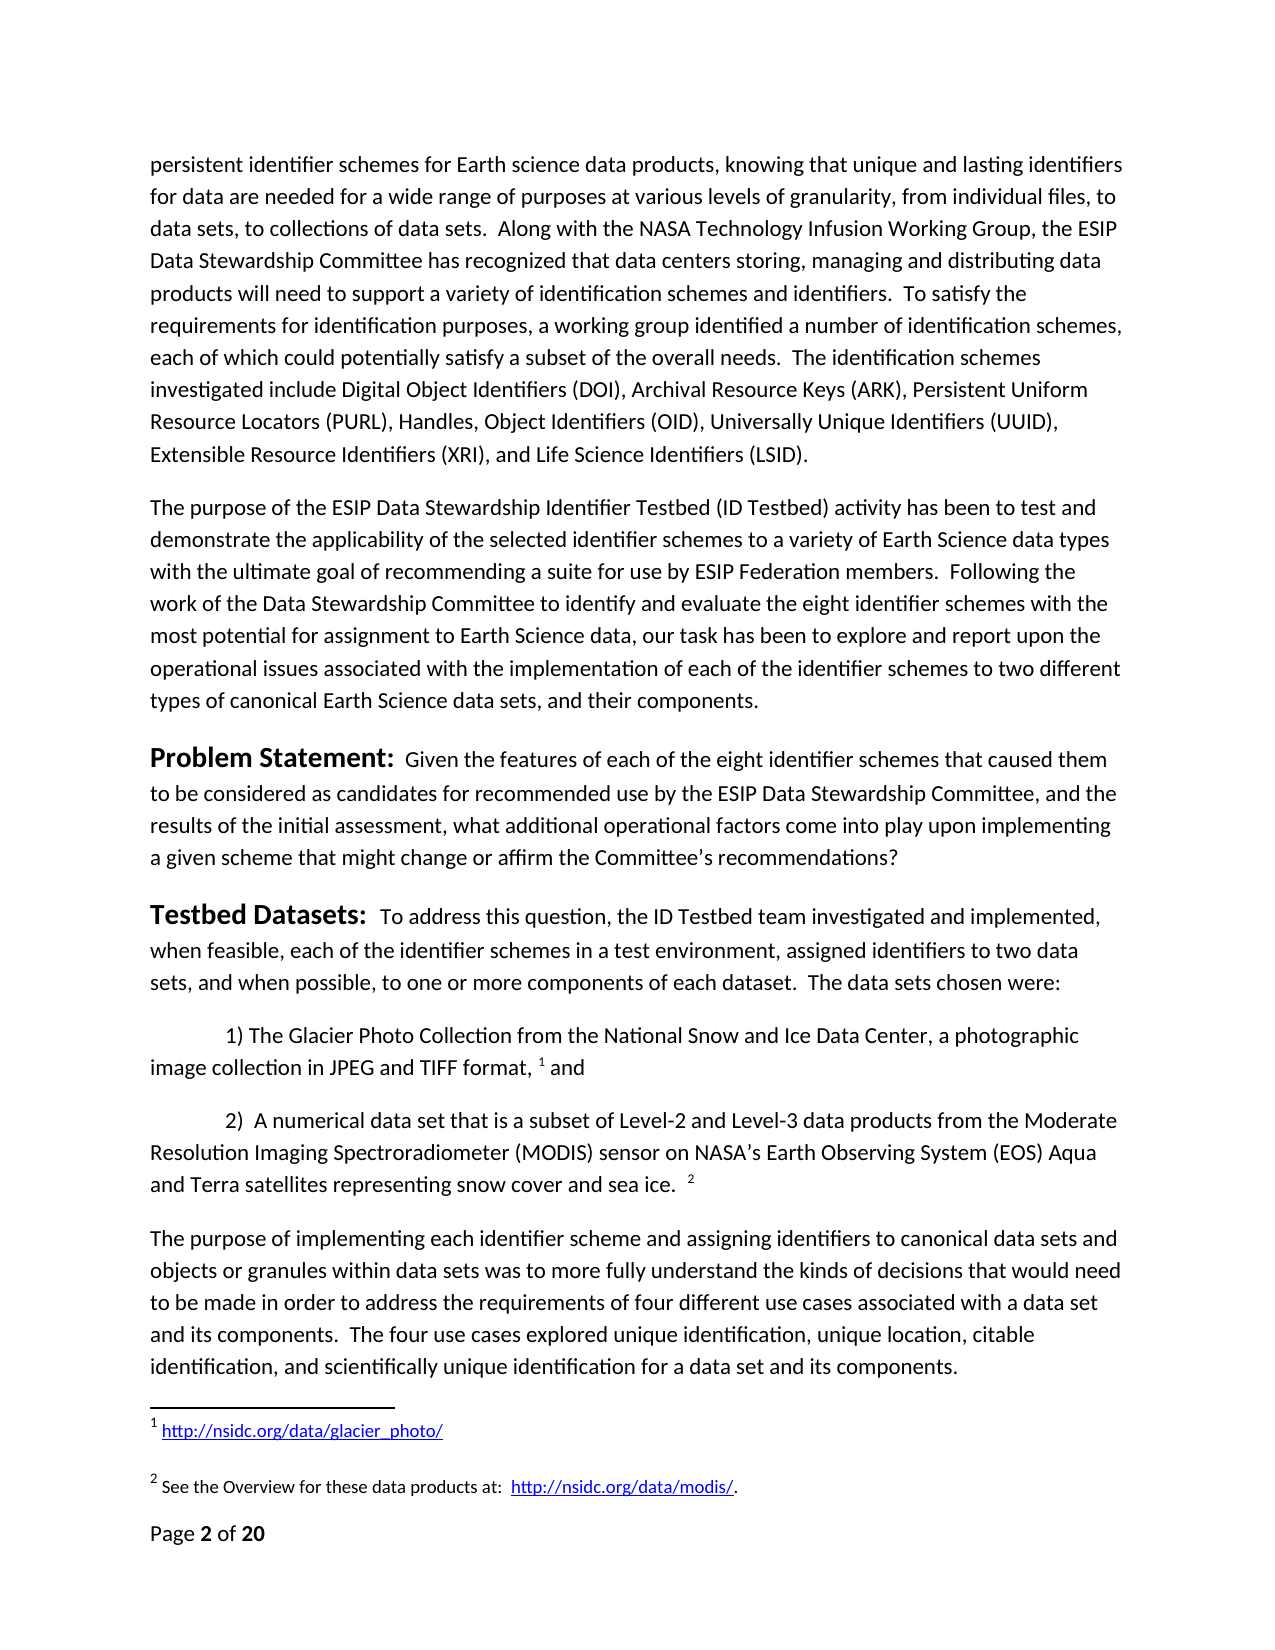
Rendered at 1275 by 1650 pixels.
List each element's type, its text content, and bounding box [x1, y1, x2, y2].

text The purpose of implementing each identifier scheme and assigning identifiers to canonical data sets and objects or granules within data sets was to more fully understand the kinds of decisions that would need to be made in order to address the requirements of four different use cases associated with a data set and its components. The four use cases explored unique identification, unique location, citable identification, and scientifically unique identification for a data set and its components. [150, 1224, 1125, 1380]
text Testbed Datasets: To address this question, the ID Testbed team investigated and implemented, when feasible, each of the identifier schemes in a test environment, assigned identifiers to two data sets, and when possible, to one or more components of each dataset. The data sets chosen were: [150, 896, 1125, 996]
text 2) A numerical data set that is a subset of Level-2 and Level-3 data products from the Moderate Resolution Imaging Spectroradiometer (MODIS) sensor on NASA’s Earth Observing System (EOS) Aqua and Terra satellites representing snow cover and sea ice. [150, 1106, 1125, 1199]
text The purpose of the ESIP Data Stewardship Identifier Testbed (ID Testbed) activity has been to test and demonstrate the applicability of the selected identifier schemes to a variety of Earth Science data types with the ultimate goal of recommending a suite for use by ESIP Federation members. Following the work of the Data Stewardship Committee to identify and evaluate the eight identifier schemes with the most potential for assignment to Earth Science data, our task has been to explore and report upon the operational issues associated with the implementation of each of the identifier schemes to two different types of canonical Earth Science data sets, and their components. [150, 493, 1125, 714]
text Problem Statement: Given the features of each of the eight identifier schemes that caused them to be considered as candidates for recommended use by the ESIP Data Stewardship Committee, and the results of the initial assessment, what additional operational factors come into play upon implementing a given scheme that might change or affirm the Committee’s recommendations? [150, 739, 1125, 871]
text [150, 150, 1125, 468]
text 1) The Glacier Photo Collection from the National Snow and Ice Data Center, a photographic image collection in JPEG and TIFF format, and [150, 1021, 1125, 1081]
